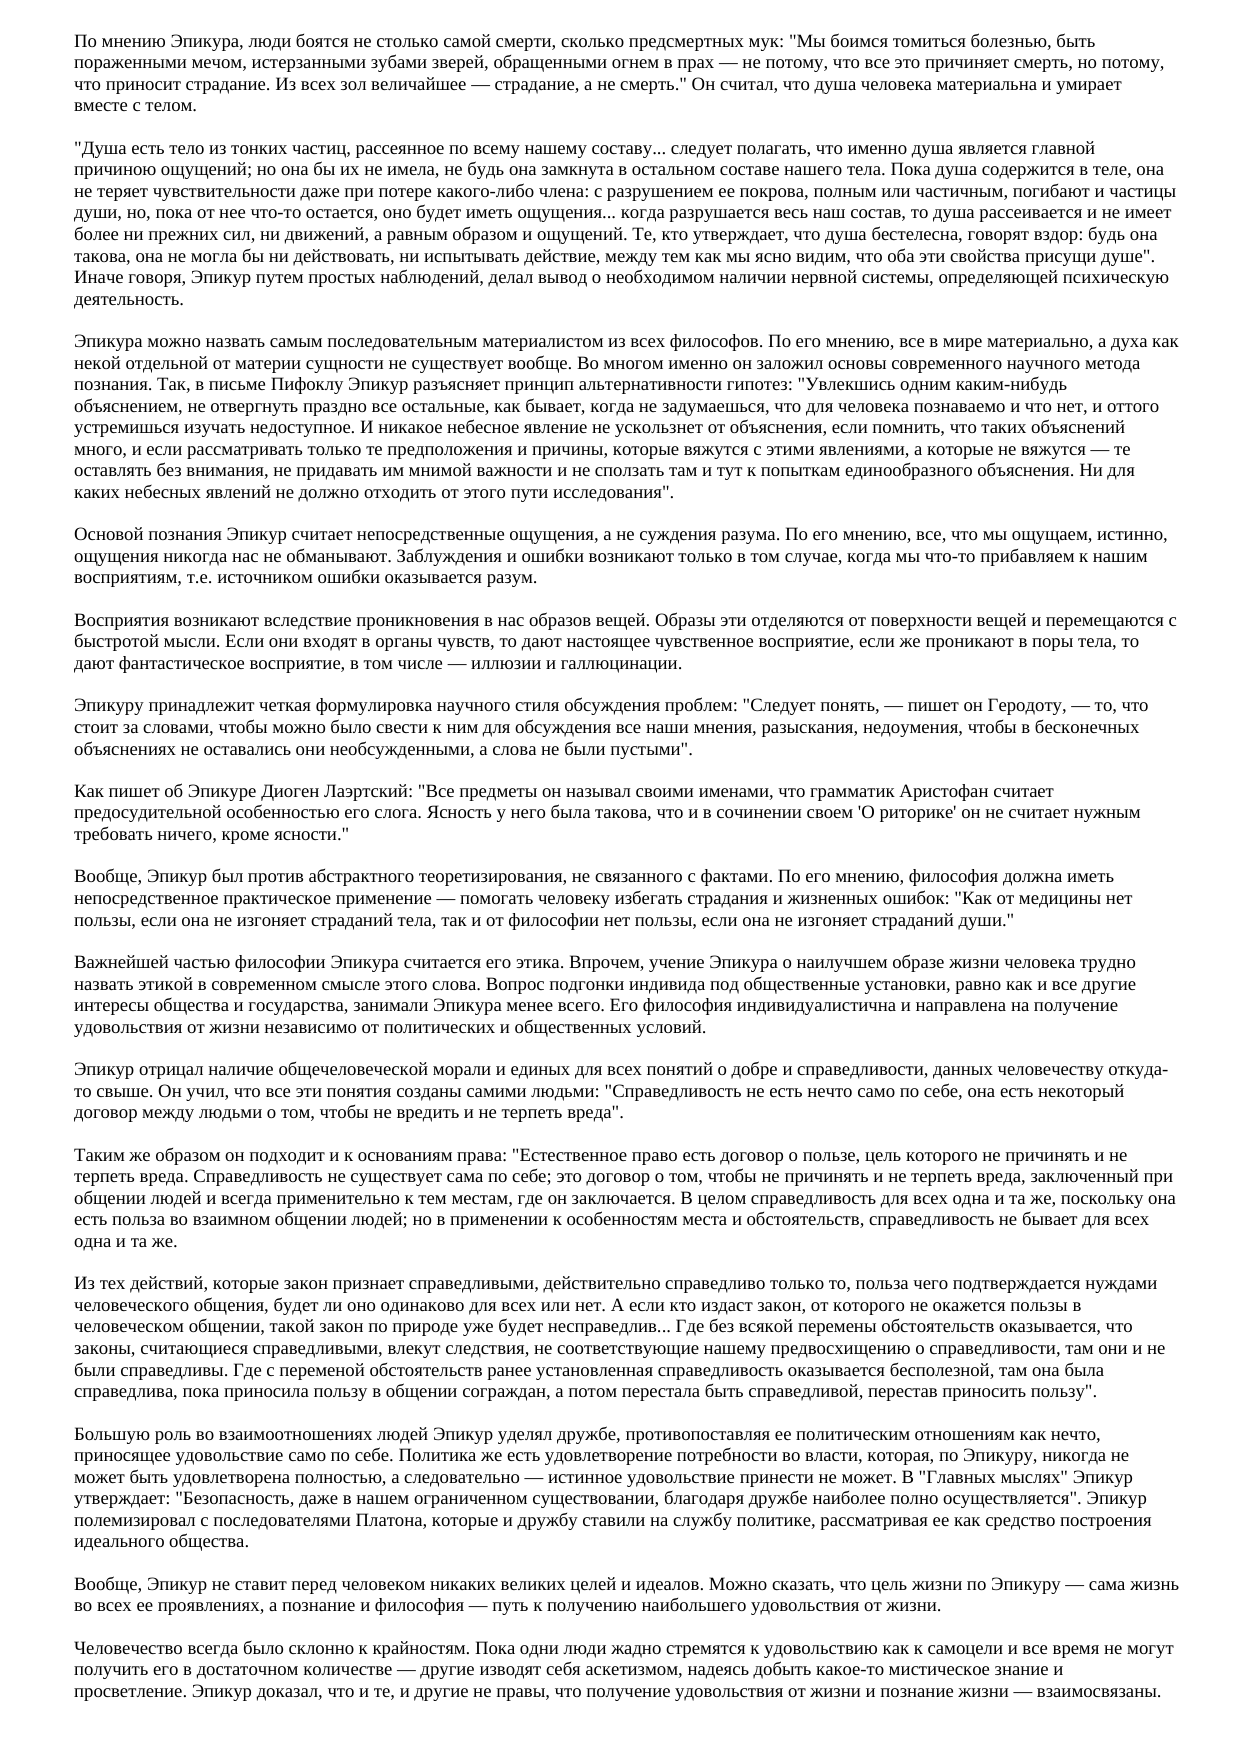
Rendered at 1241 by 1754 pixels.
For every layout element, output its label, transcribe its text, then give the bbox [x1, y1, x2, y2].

text Из тех действий, которые закон признает справедливыми, действительно справедливо только то, польза чего подтверждается нуждами человеческого общения, будет ли оно одинаково для всех или нет. А если кто издаст закон, от которого не окажется пользы в человеческом общении, такой закон по природе уже будет несправедлив... Где без всякой перемены обстоятельств оказывается, что законы, считающиеся справедливыми, влекут следствия, не соответствующие нашему предвосхищению о справедливости, там они и не были справедливы. Где с переменой обстоятельств ранее установленная справедливость оказывается бесполезной, там она была справедлива, пока приносила пользу в общении сограждан, а потом перестала быть справедливой, перестав приносить пользу". [74, 1272, 1181, 1402]
text Эпикура можно назвать самым последовательным материалистом из всех философов. По его мнению, все в мире материально, а духа как некой отдельной от материи сущности не существует вообще. Во многом именно он заложил основы современного научного метода познания. Так, в письме Пифоклу Эпикур разъясняет принцип альтернативности гипотез: "Увлекшись одним каким-нибудь объяснением, не отвергнуть праздно все остальные, как бывает, когда не задумаешься, что для человека познаваемо и что нет, и оттого устремишься изучать недоступное. И никакое небесное явление не ускользнет от объяснения, если помнить, что таких объяснений много, и если рассматривать только те предположения и причины, которые вяжутся с этими явлениями, а которые не вяжутся — те оставлять без внимания, не придавать им мнимой важности и не сползать там и тут к попыткам единообразного объяснения. Ни для каких небесных явлений не должно отходить от этого пути исследования". [74, 330, 1181, 502]
text Таким же образом он подходит и к основаниям права: "Естественное право есть договор о пользе, цель которого не причинять и не терпеть вреда. Справедливость не существует сама по себе; это договор о том, чтобы не причинять и не терпеть вреда, заключенный при общении людей и всегда применительно к тем местам, где он заключается. В целом справедливость для всех одна и та же, поскольку она есть польза во взаимном общении людей; но в применении к особенностям места и обстоятельств, справедливость не бывает для всех одна и та же. [74, 1143, 1181, 1251]
text Эпикуру принадлежит четкая формулировка научного стиля обсуждения проблем: "Следует понять, — пишет он Геродоту, — то, что стоит за словами, чтобы можно было свести к ним для обсуждения все наши мнения, разыскания, недоумения, чтобы в бесконечных объяснениях не оставались они необсужденными, а слова не были пустыми". [74, 694, 1181, 759]
text "Душа есть тело из тонких частиц, рассеянное по всему нашему составу... следует полагать, что именно душа является главной причиною ощущений; но она бы их не имела, не будь она замкнута в остальном составе нашего тела. Пока душа содержится в теле, она не теряет чувствительности даже при потере какого-либо члена: с разрушением ее покрова, полным или частичным, погибают и частицы души, но, пока от нее что-то остается, оно будет иметь ощущения... когда разрушается весь наш состав, то душа рассеивается и не имеет более ни прежних сил, ни движений, а равным образом и ощущений. Те, кто утверждает, что душа бестелесна, говорят вздор: будь она такова, она не могла бы ни действовать, ни испытывать действие, между тем как мы ясно видим, что оба эти свойства присущи душе". Иначе говоря, Эпикур путем простых наблюдений, делал вывод о необходимом наличии нервной системы, определяющей психическую деятельность. [74, 137, 1181, 309]
text Важнейшей частью философии Эпикура считается его этика. Впрочем, учение Эпикура о наилучшем образе жизни человека трудно назвать этикой в современном смысле этого слова. Вопрос подгонки индивида под общественные установки, равно как и все другие интересы общества и государства, занимали Эпикура менее всего. Его философия индивидуалистична и направлена на получение удовольствия от жизни независимо от политических и общественных условий. [74, 951, 1181, 1037]
text Основой познания Эпикур считает непосредственные ощущения, а не суждения разума. По его мнению, все, что мы ощущаем, истинно, ощущения никогда нас не обманывают. Заблуждения и ошибки возникают только в том случае, когда мы что-то прибавляем к нашим восприятиям, т.е. источником ошибки оказывается разум. [74, 523, 1181, 588]
text Эпикур отрицал наличие общечеловеческой морали и единых для всех понятий о добре и справедливости, данных человечеству откуда-то свыше. Он учил, что все эти понятия созданы самими людьми: "Справедливость не есть нечто само по себе, она есть некоторый договор между людьми о том, чтобы не вредить и не терпеть вреда". [74, 1058, 1181, 1123]
text По мнению Эпикура, люди боятся не столько самой смерти, сколько предсмертных мук: "Мы боимся томиться болезнью, быть пораженными мечом, истерзанными зубами зверей, обращенными огнем в прах — не потому, что все это причиняет смерть, но потому, что приносит страдание. Из всех зол величайшее — страдание, а не смерть." Он считал, что душа человека материальна и умирает вместе с телом. [74, 29, 1181, 116]
text Вообще, Эпикур был против абстрактного теоретизирования, не связанного с фактами. По его мнению, философия должна иметь непосредственное практическое применение — помогать человеку избегать страдания и жизненных ошибок: "Как от медицины нет пользы, если она не изгоняет страданий тела, так и от философии нет пользы, если она не изгоняет страданий души." [74, 865, 1181, 930]
text Как пишет об Эпикуре Диоген Лаэртский: "Все предметы он называл своими именами, что грамматик Аристофан считает предосудительной особенностью его слога. Ясность у него была такова, что и в сочинении своем 'О риторике' он не считает нужным требовать ничего, кроме ясности." [74, 780, 1181, 844]
text Большую роль во взаимоотношениях людей Эпикур уделял дружбе, противопоставляя ее политическим отношениям как нечто, приносящее удовольствие само по себе. Политика же есть удовлетворение потребности во власти, которая, по Эпикуру, никогда не может быть удовлетворена полностью, а следовательно — истинное удовольствие принести не может. В "Главных мыслях" Эпикур утверждает: "Безопасность, даже в нашем ограниченном существовании, благодаря дружбе наиболее полно осуществляется". Эпикур полемизировал с последователями Платона, которые и дружбу ставили на службу политике, рассматривая ее как средство построения идеального общества. [74, 1422, 1181, 1552]
text Восприятия возникают вследствие проникновения в нас образов вещей. Образы эти отделяются от поверхности вещей и перемещаются с быстротой мысли. Если они входят в органы чувств, то дают настоящее чувственное восприятие, если же проникают в поры тела, то дают фантастическое восприятие, в том числе — иллюзии и галлюцинации. [74, 609, 1181, 673]
text Вообще, Эпикур не ставит перед человеком никаких великих целей и идеалов. Можно сказать, что цель жизни по Эпикуру — сама жизнь во всех ее проявлениях, а познание и философия — путь к получению наибольшего удовольствия от жизни. [74, 1573, 1181, 1616]
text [74, 1637, 1181, 1701]
